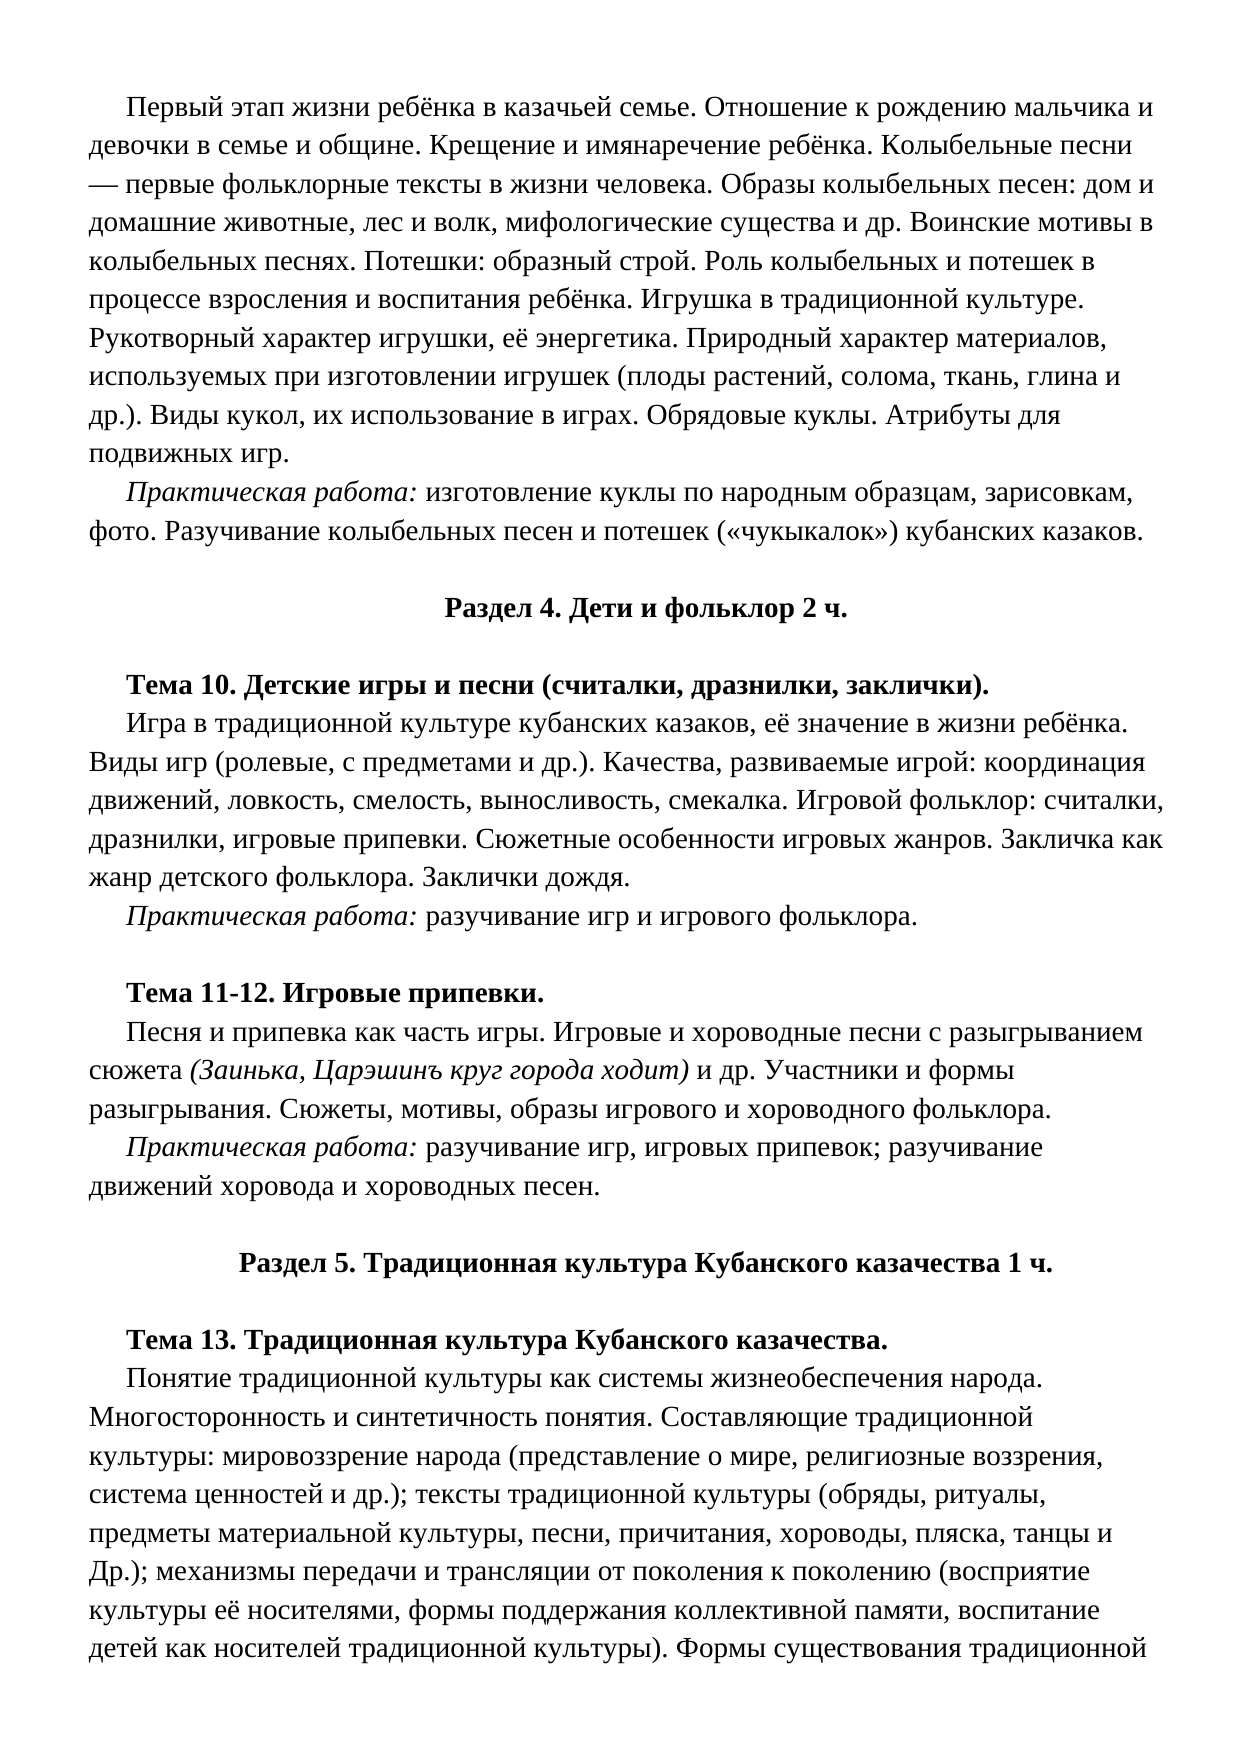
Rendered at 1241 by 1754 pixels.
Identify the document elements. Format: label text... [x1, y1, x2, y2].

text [89, 1361, 1167, 1664]
text Тема 11-12. Игровые припевки. [89, 975, 1167, 1009]
text Тема 13. Традиционная культура Кубанского казачества. [89, 1322, 1167, 1356]
text Игра в традиционной культуре кубанских казаков, её значение в жизни ребёнка. Виды игр (ролевые, с предметами и др.). Качества, развиваемые игрой: координация движений, ловкость, смелость, выносливость, смекалка. Игровой фольклор: считалки, дразнилки, игровые припевки. Сюжетные особенности игровых жанров. Закличка как жанр детского фольклора. Заклички дождя. [89, 705, 1167, 893]
text Практическая работа: изготовление куклы по народным образцам, зарисовкам, фото. Разучивание колыбельных песен и потешек («чукыкалок») кубанских казаков. [89, 474, 1167, 546]
text Практическая работа: разучивание игр и игрового фольклора. [89, 898, 1167, 932]
text Раздел 5. Традиционная культура Кубанского казачества 1 ч. [89, 1245, 1167, 1278]
text Раздел 4. Дети и фольклор 2 ч. [89, 590, 1167, 623]
text Практическая работа: разучивание игр, игровых припевок; разучивание движений хоровода и хороводных песен. [89, 1129, 1167, 1201]
text Первый этап жизни ребёнка в казачьей семье. Отношение к рождению мальчика и девочки в семье и общине. Крещение и имянаречение ребёнка. Колыбельные песни — первые фольклорные тексты в жизни человека. Образы колыбельных песен: дом и домашние животные, лес и волк, мифологические существа и др. Воинские мотивы в колыбельных песнях. Потешки: образный строй. Роль колыбельных и потешек в процессе взросления и воспитания ребёнка. Игрушка в традиционной культуре. Рукотворный характер игрушки, её энергетика. Природный характер материалов, используемых при изготовлении игрушек (плоды растений, солома, ткань, глина и др.). Виды кукол, их использование в играх. Обрядовые куклы. Атрибуты для подвижных игр. [89, 89, 1167, 469]
text Песня и припевка как часть игры. Игровые и хороводные песни с разыгрыванием сюжета (Заинька, Царэшинъ круг города ходит) и др. Участники и формы разыгрывания. Сюжеты, мотивы, образы игрового и хороводного фольклора. [89, 1014, 1167, 1124]
text Тема 10. Детские игры и песни (считалки, дразнилки, заклички). [89, 667, 1167, 700]
